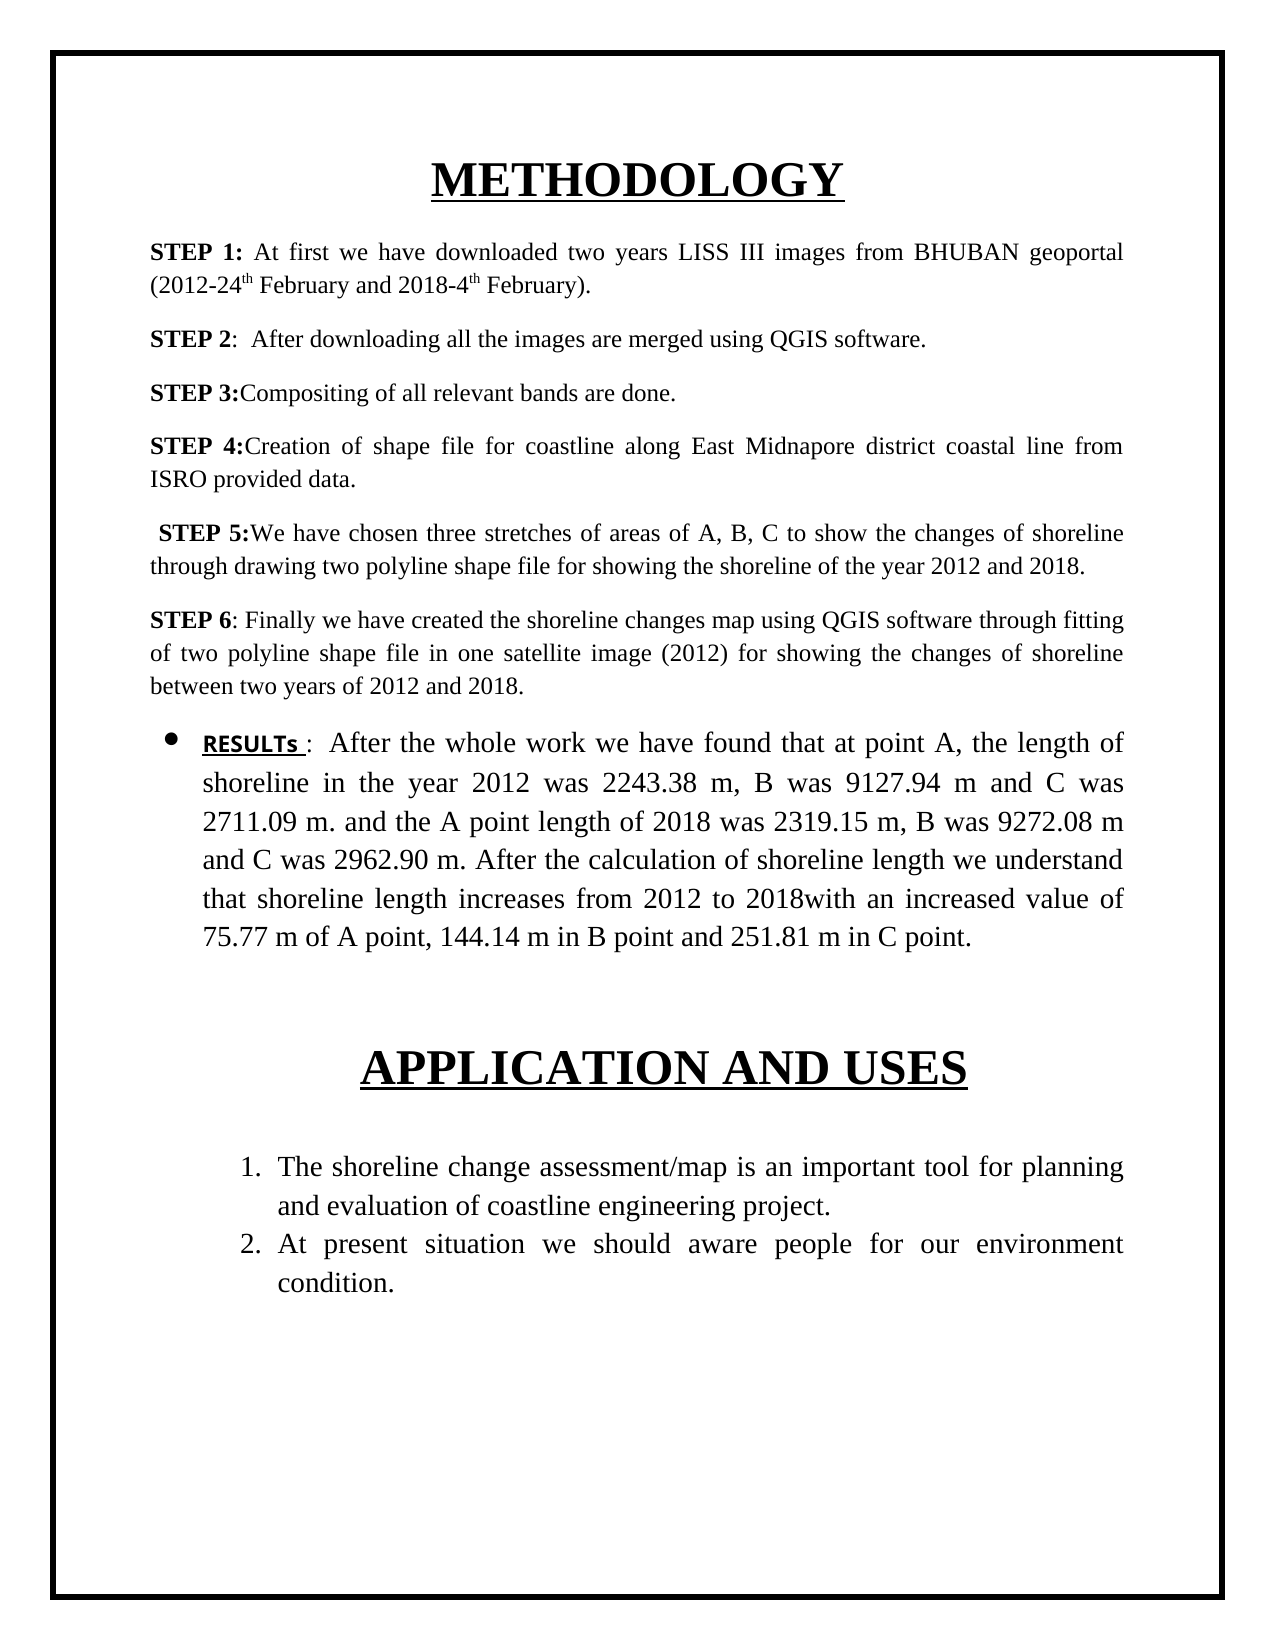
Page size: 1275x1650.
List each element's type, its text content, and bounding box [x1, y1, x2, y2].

text STEP 6: Finally we have created the shoreline changes map using QGIS software through fitting of two polyline shape file in one satellite image (2012) for showing the changes of shoreline between two years of 2012 and 2018. [150, 605, 1125, 700]
list RESULTs : After the whole work we have found that at point A, the length of shoreline in the year 2012 was 2243.38 m, B was 9127.94 m and C was 2711.09 m. and the A point length of 2018 was 2319.15 m, B was 9272.08 m and C was 2962.90 m. After the calculation of shoreline length we understand that shoreline length increases from 2012 to 2018with an increased value of 75.77 m of A point, 144.14 m in B point and 251.81 m in C point. [165, 725, 1125, 953]
list The shoreline change assessment/map is an important tool for planning and evaluation of coastline engineering project. [240, 1149, 1125, 1221]
text STEP 3:Compositing of all relevant bands are done. [150, 378, 1125, 406]
text METHODOLOGY [150, 150, 1125, 207]
text STEP 1: At first we have downloaded two years LISS III images from BHUBAN geoportal (2012-24th February and 2018-4th February). [150, 237, 1125, 299]
list At present situation we should aware people for our environment condition. [240, 1226, 1125, 1298]
list APPLICATION AND USES [202, 1038, 1125, 1095]
text STEP 5:We have chosen three stretches of areas of A, B, C to show the changes of shoreline through drawing two polyline shape file for showing the shoreline of the year 2012 and 2018. [150, 518, 1125, 580]
text STEP 2: After downloading all the images are merged using QGIS software. [150, 324, 1125, 352]
text STEP 4:Creation of shape file for coastline along East Midnapore district coastal line from ISRO provided data. [150, 431, 1125, 493]
